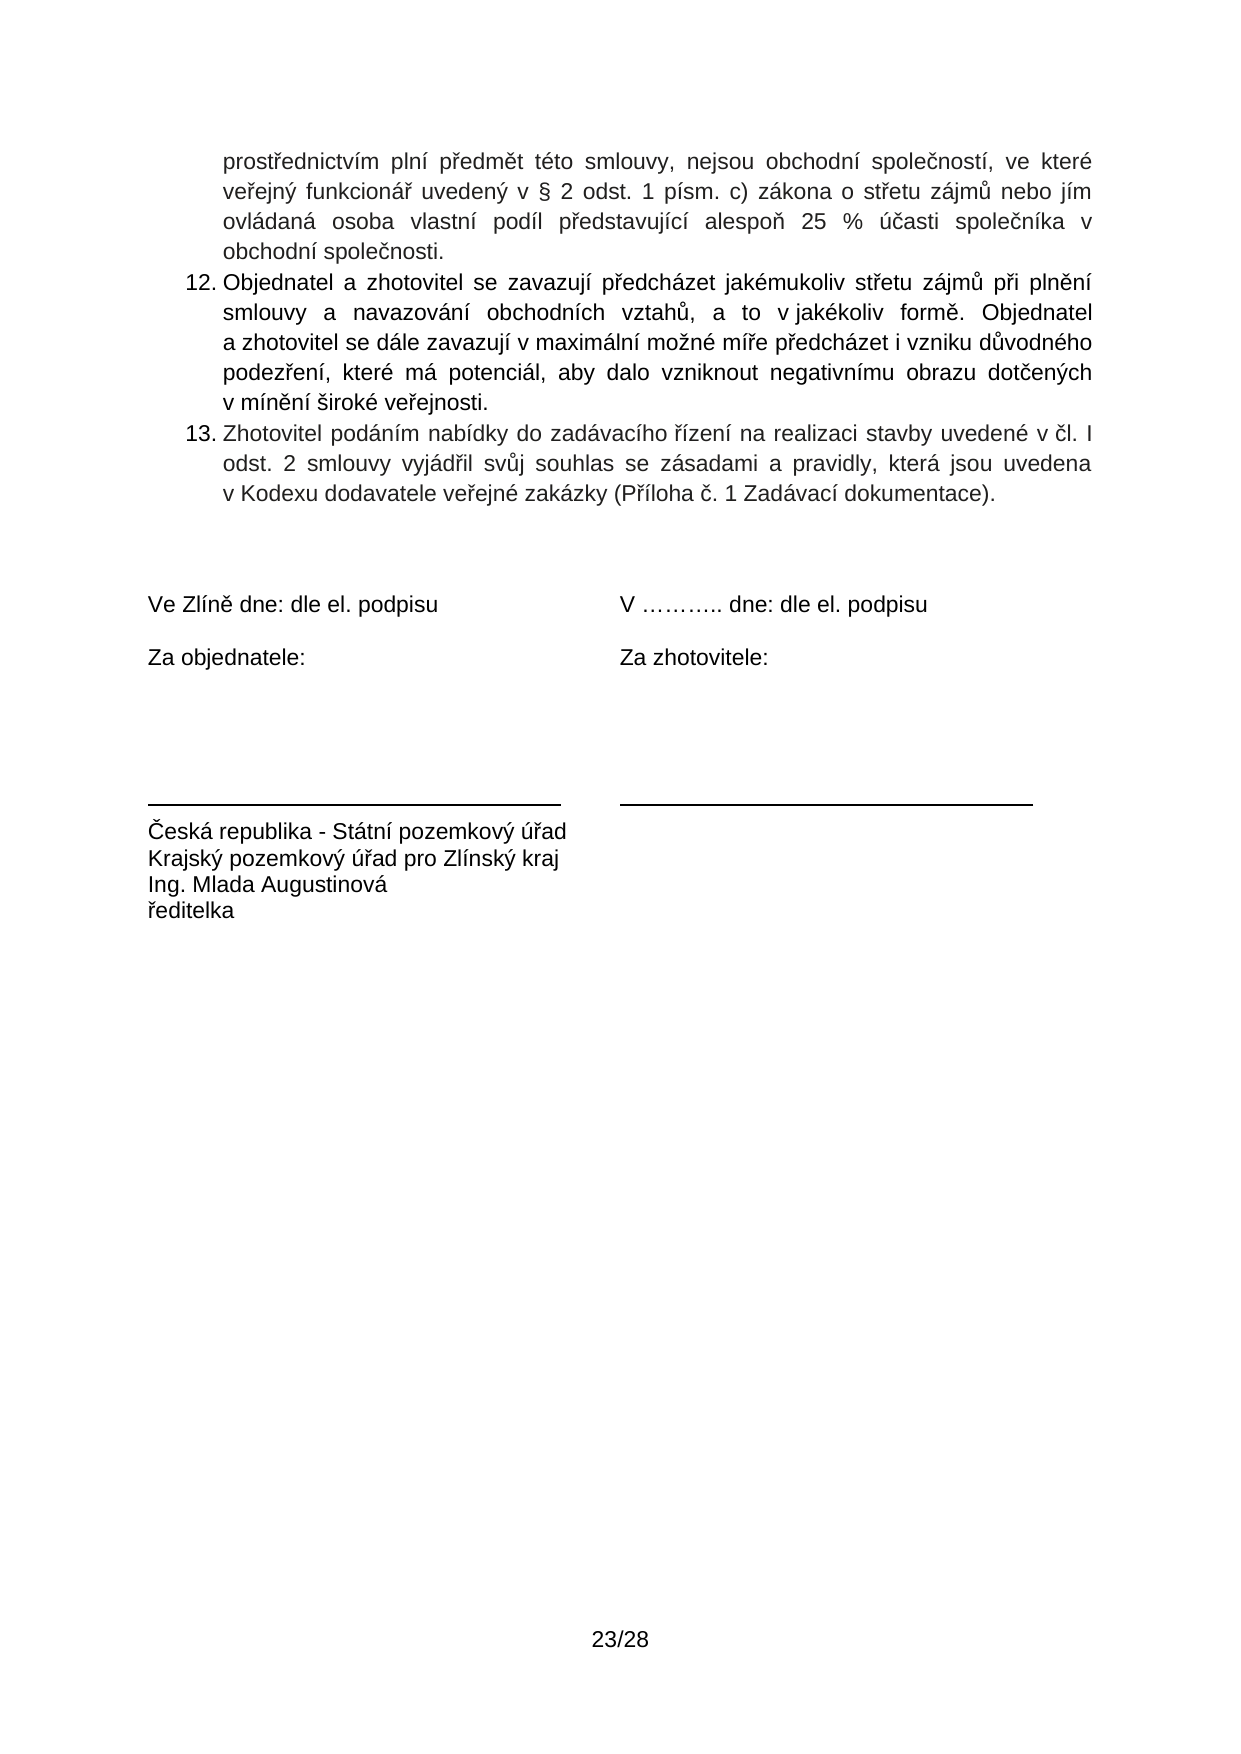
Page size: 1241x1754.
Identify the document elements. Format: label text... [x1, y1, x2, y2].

list Objednatel a zhotovitel se zavazují předcházet jakémukoliv střetu zájmů při plnění smlouvy a navazování obchodních vztahů, a to v jakékoliv formě. Objednatel a zhotovitel se dále zavazují v maximální možné míře předcházet i vzniku důvodného podezření, které má potenciál, aby dalo vzniknout negativnímu obrazu dotčených v mínění široké veřejnosti. [185, 268, 1093, 416]
list Zhotovitel podáním nabídky do zadávacího řízení na realizaci stavby uvedené v čl. I odst. 2 smlouvy vyjádřil svůj souhlas se zásadami a pravidly, která jsou uvedena v Kodexu dodavatele veřejné zakázky (Příloha č. 1 Zadávací dokumentace). [185, 419, 1093, 506]
table_header V ……….. dne: dle el. podpisu Za zhotovitele: [620, 591, 1092, 670]
table_header Ve Zlíně dne: dle el. podpisu Za objednatele: [148, 591, 619, 670]
table_cell Česká republika - Státní pozemkový úřad Krajský pozemkový úřad pro Zlínský kraj Ing. Mlada Augustinová ředitelka [148, 670, 619, 936]
table_cell [620, 670, 1092, 936]
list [185, 148, 1093, 264]
